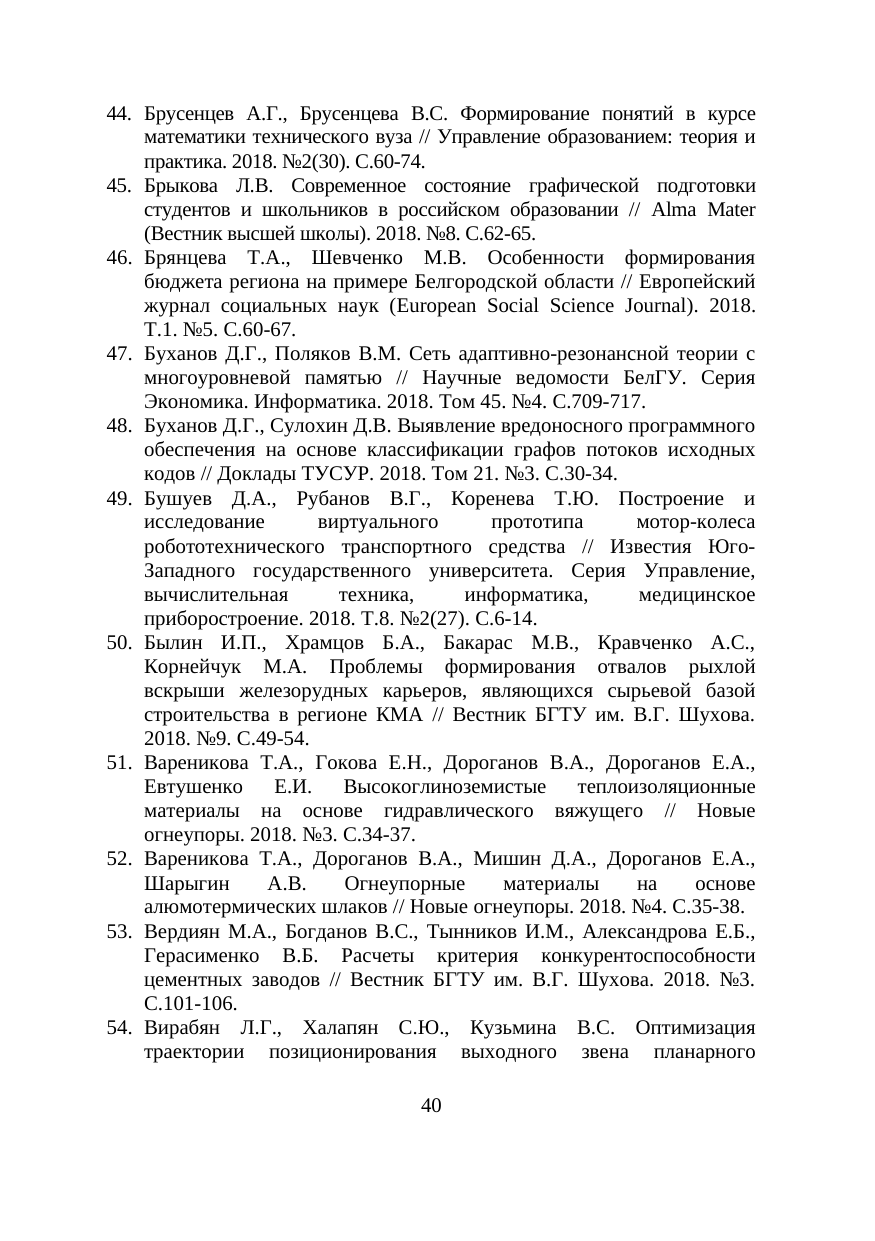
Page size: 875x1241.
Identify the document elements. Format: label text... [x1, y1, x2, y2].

list Вареникова Т.А., Дороганов В.А., Мишин Д.А., Дороганов Е.А., Шарыгин А.В. Огнеупорные материалы на основе алюмотермических шлаков // Новые огнеупоры. 2018. №4. С.35-38. [106, 846, 756, 918]
list Брусенцев А.Г., Брусенцева В.С. Формирование понятий в курсе математики технического вуза // Управление образованием: теория и практика. 2018. №2(30). С.60-74. [106, 100, 756, 173]
list Буханов Д.Г., Сулохин Д.В. Выявление вредоносного программного обеспечения на основе классификации графов потоков исходных кодов // Доклады ТУСУР. 2018. Том 21. №3. С.30-34. [106, 413, 756, 485]
list Вердиян М.А., Богданов В.С., Тынников И.М., Александрова Е.Б., Герасименко В.Б. Расчеты критерия конкурентоспособности цементных заводов // Вестник БГТУ им. В.Г. Шухова. 2018. №3. С.101-106. [106, 918, 756, 1015]
list Былин И.П., Храмцов Б.А., Бакарас М.В., Кравченко А.С., Корнейчук М.А. Проблемы формирования отвалов рыхлой вскрыши железорудных карьеров, являющихся сырьевой базой строительства в регионе КМА // Вестник БГТУ им. В.Г. Шухова. 2018. №9. С.49-54. [106, 630, 756, 750]
list Брянцева Т.А., Шевченко М.В. Особенности формирования бюджета региона на примере Белгородской области // Европейский журнал социальных наук (European Social Science Journal). 2018. Т.1. №5. С.60-67. [106, 245, 756, 341]
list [106, 1015, 756, 1063]
list Вареникова Т.А., Гокова Е.Н., Дороганов В.А., Дороганов Е.А., Евтушенко Е.И. Высокоглиноземистые теплоизоляционные материалы на основе гидравлического вяжущего // Новые огнеупоры. 2018. №3. С.34-37. [106, 750, 756, 846]
list Брыкова Л.В. Современное состояние графической подготовки студентов и школьников в российском образовании // Alma Mater (Вестник высшей школы). 2018. №8. С.62-65. [106, 173, 756, 245]
list Бушуев Д.А., Рубанов В.Г., Коренева Т.Ю. Построение и исследование виртуального прототипа мотор-колеса робототехнического транспортного средства // Известия Юго-Западного государственного университета. Серия Управление, вычислительная техника, информатика, медицинское приборостроение. 2018. Т.8. №2(27). С.6-14. [106, 485, 756, 630]
list Буханов Д.Г., Поляков В.М. Сеть адаптивно-резонансной теории с многоуровневой памятью // Научные ведомости БелГУ. Серия Экономика. Информатика. 2018. Том 45. №4. С.709-717. [106, 341, 756, 413]
